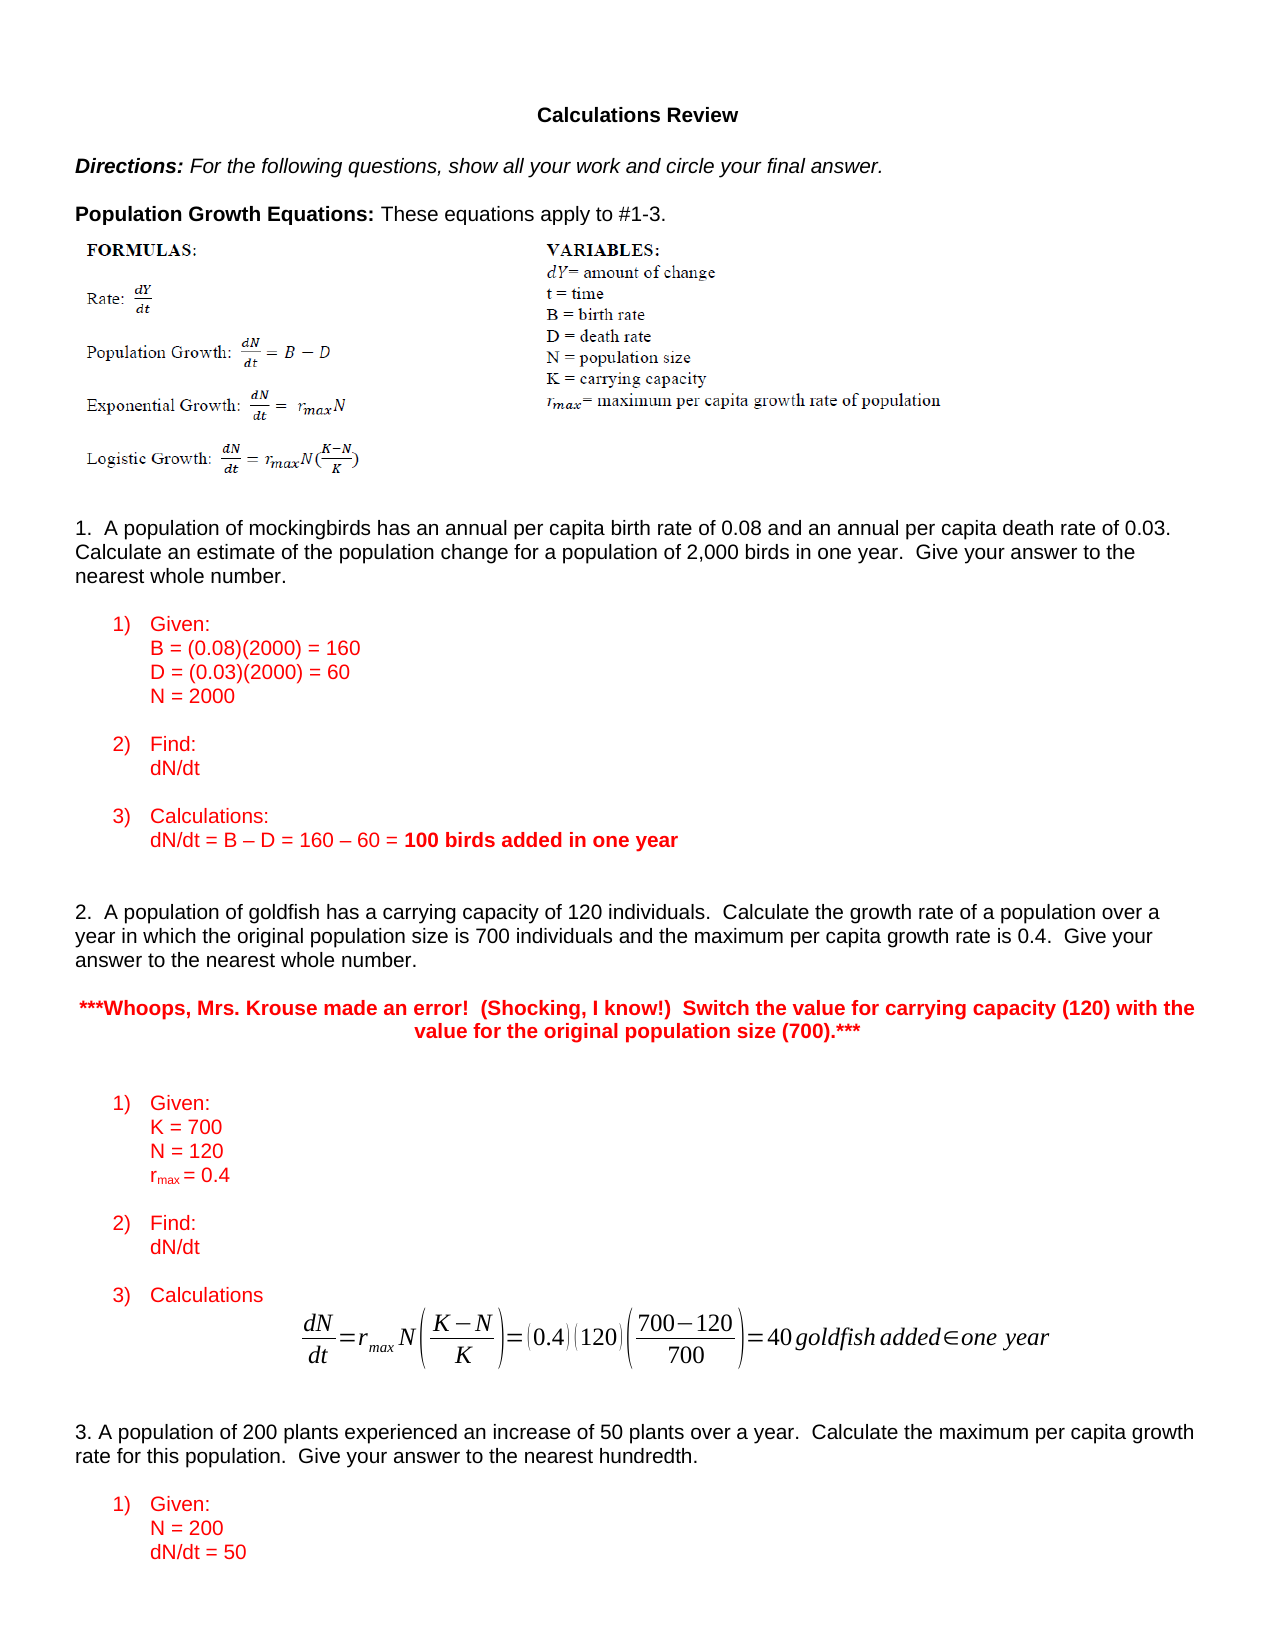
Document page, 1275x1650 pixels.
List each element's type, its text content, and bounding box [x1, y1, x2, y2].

list Given: [112, 1492, 1200, 1516]
list dN/dt [150, 756, 1200, 780]
text 3. A population of 200 plants experienced an increase of 50 plants over a year. Calculate the maximum per capita growth rate for this population. Give your answer to the nearest hundredth. [75, 1420, 1200, 1468]
text 2. A population of goldfish has a carrying capacity of 120 individuals. Calculate the growth rate of a population over a year in which the original population size is 700 individuals and the maximum per capita growth rate is 0.4. Give your answer to the nearest whole number. [75, 899, 1200, 971]
picture [75, 225, 965, 493]
list Find: [112, 1211, 1200, 1235]
text ***Whoops, Mrs. Krouse made an error! (Shocking, I know!) Switch the value for carrying capacity (120) with the value for the original population size (700).*** [75, 995, 1200, 1043]
list Calculations [112, 1283, 1200, 1307]
text 1. A population of mockingbirds has an annual per capita birth rate of 0.08 and an annual per capita death rate of 0.03. Calculate an estimate of the population change for a population of 2,000 birds in one year. Give your answer to the nearest whole number. [75, 516, 1200, 588]
list K = 700 [150, 1115, 1200, 1139]
list dN/dt [150, 1235, 1200, 1259]
text N = 200 [150, 1516, 1200, 1539]
list Calculations: [112, 804, 1200, 828]
list dN/dt = B – D = 160 – 60 = 100 birds added in one year [150, 828, 1200, 852]
list Given: [112, 1091, 1200, 1115]
list Given: [112, 612, 1200, 636]
list rmax = 0.4 [150, 1163, 1200, 1187]
list Find: [112, 732, 1200, 756]
text dN/dt = 50 [150, 1539, 1200, 1563]
list D = (0.03)(2000) = 60 [150, 660, 1200, 684]
list N = 120 [150, 1139, 1200, 1163]
text Population Growth Equations: These equations apply to #1-3. [75, 202, 1200, 226]
text Calculations Review [75, 102, 1200, 126]
list B = (0.08)(2000) = 160 [150, 636, 1200, 660]
list N = 2000 [150, 684, 1200, 708]
text Directions: For the following questions, show all your work and circle your final answer. [75, 154, 1200, 178]
